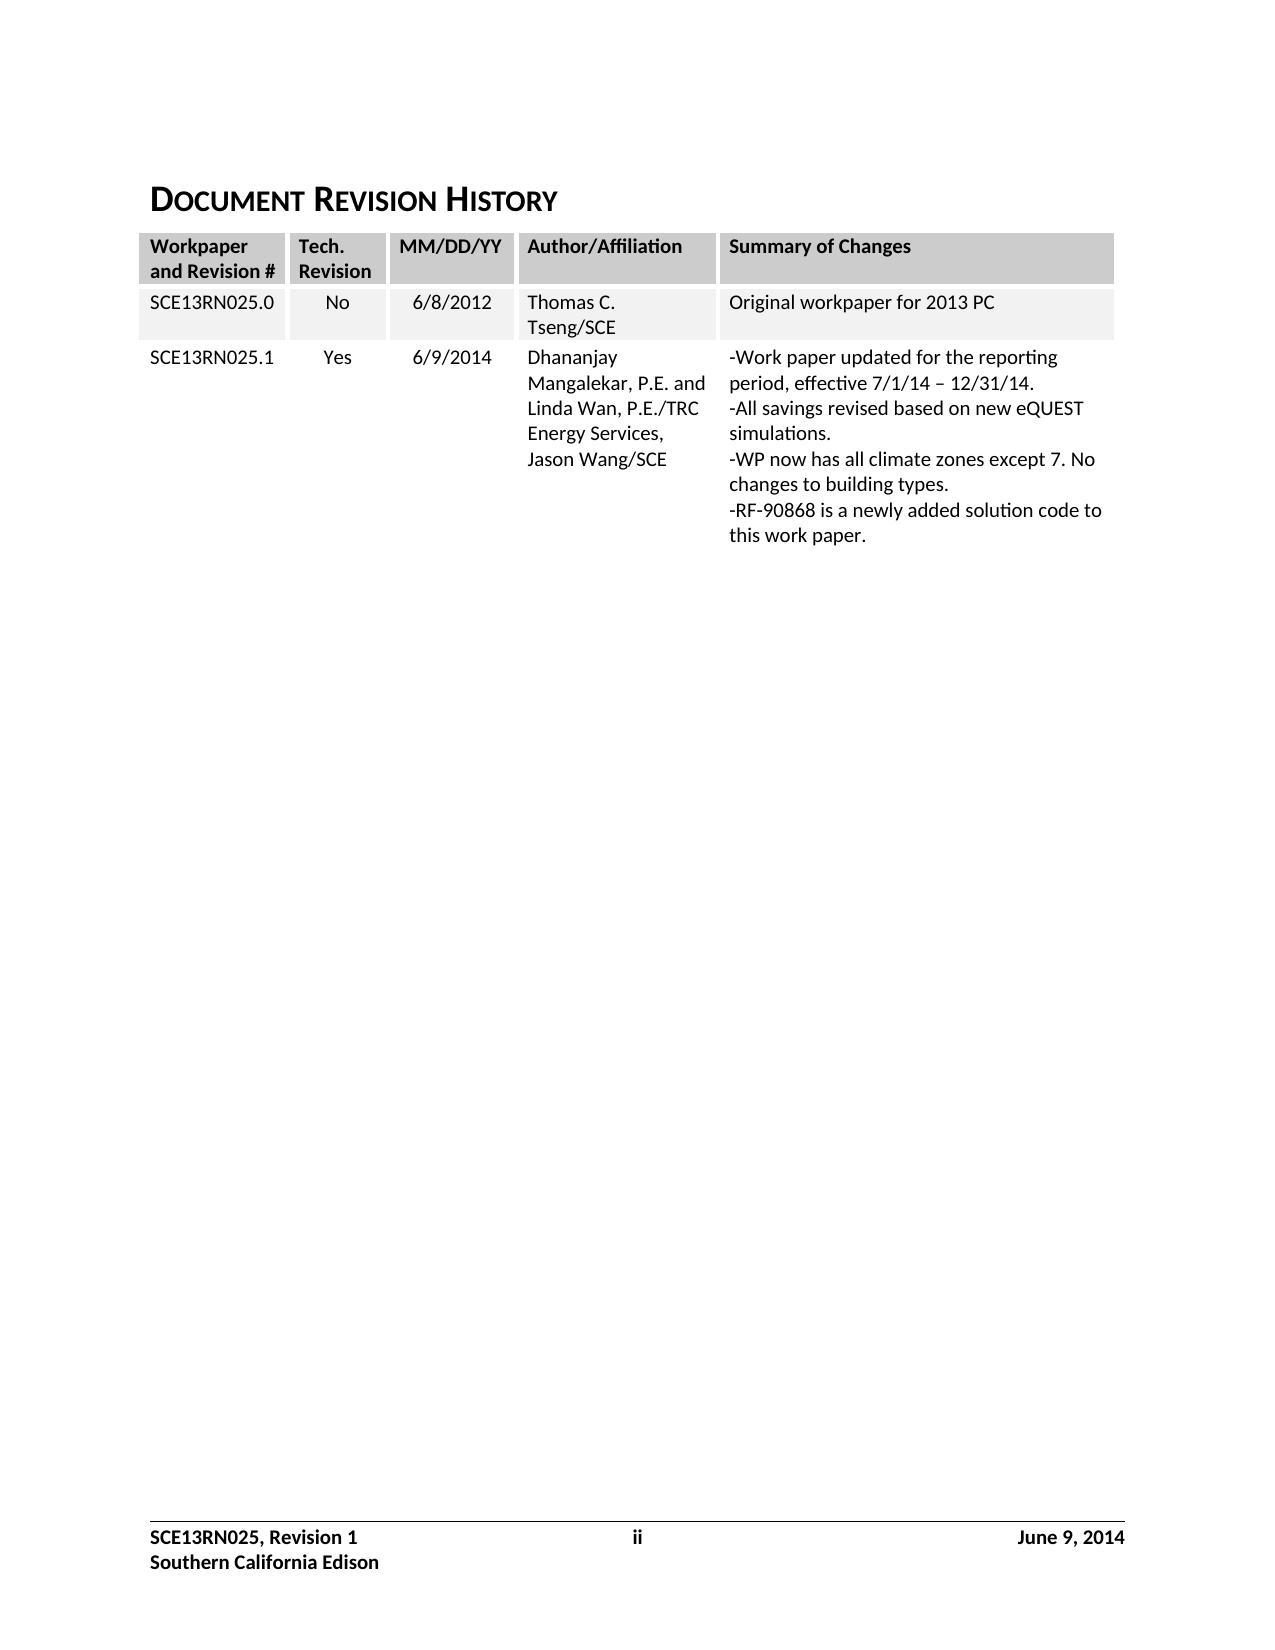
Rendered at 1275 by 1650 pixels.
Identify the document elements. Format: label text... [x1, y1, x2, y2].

table_header Author/Affiliation [519, 233, 716, 284]
table_cell -Work paper updated for the reporting period, effective 7/1/14 – 12/31/14. -All savings revised based on new eQUEST simulations. -WP now has all climate zones except 7. No changes to building types. -RF-90868 is a newly added solution code to this work paper. [720, 345, 1114, 548]
table_header Tech. Revision [290, 233, 386, 284]
table_header Workpaper and Revision # [139, 233, 285, 284]
subtitle Document Revision History [150, 175, 1125, 221]
table_header Summary of Changes [720, 233, 1114, 284]
table_cell Dhananjay Mangalekar, P.E. and Linda Wan, P.E./TRC Energy Services, Jason Wang/SCE [519, 345, 716, 548]
table_cell No [290, 289, 386, 340]
table_header MM/DD/YY [390, 233, 514, 284]
table_cell Yes [290, 345, 386, 548]
table_cell Original workpaper for 2013 PC [720, 289, 1114, 340]
table_cell SCE13RN025.1 [139, 345, 285, 548]
table_cell 6/9/2014 [390, 345, 514, 548]
table_cell 6/8/2012 [390, 289, 514, 340]
table_cell SCE13RN025.0 [139, 289, 285, 340]
table_cell Thomas C. Tseng/SCE [519, 289, 716, 340]
